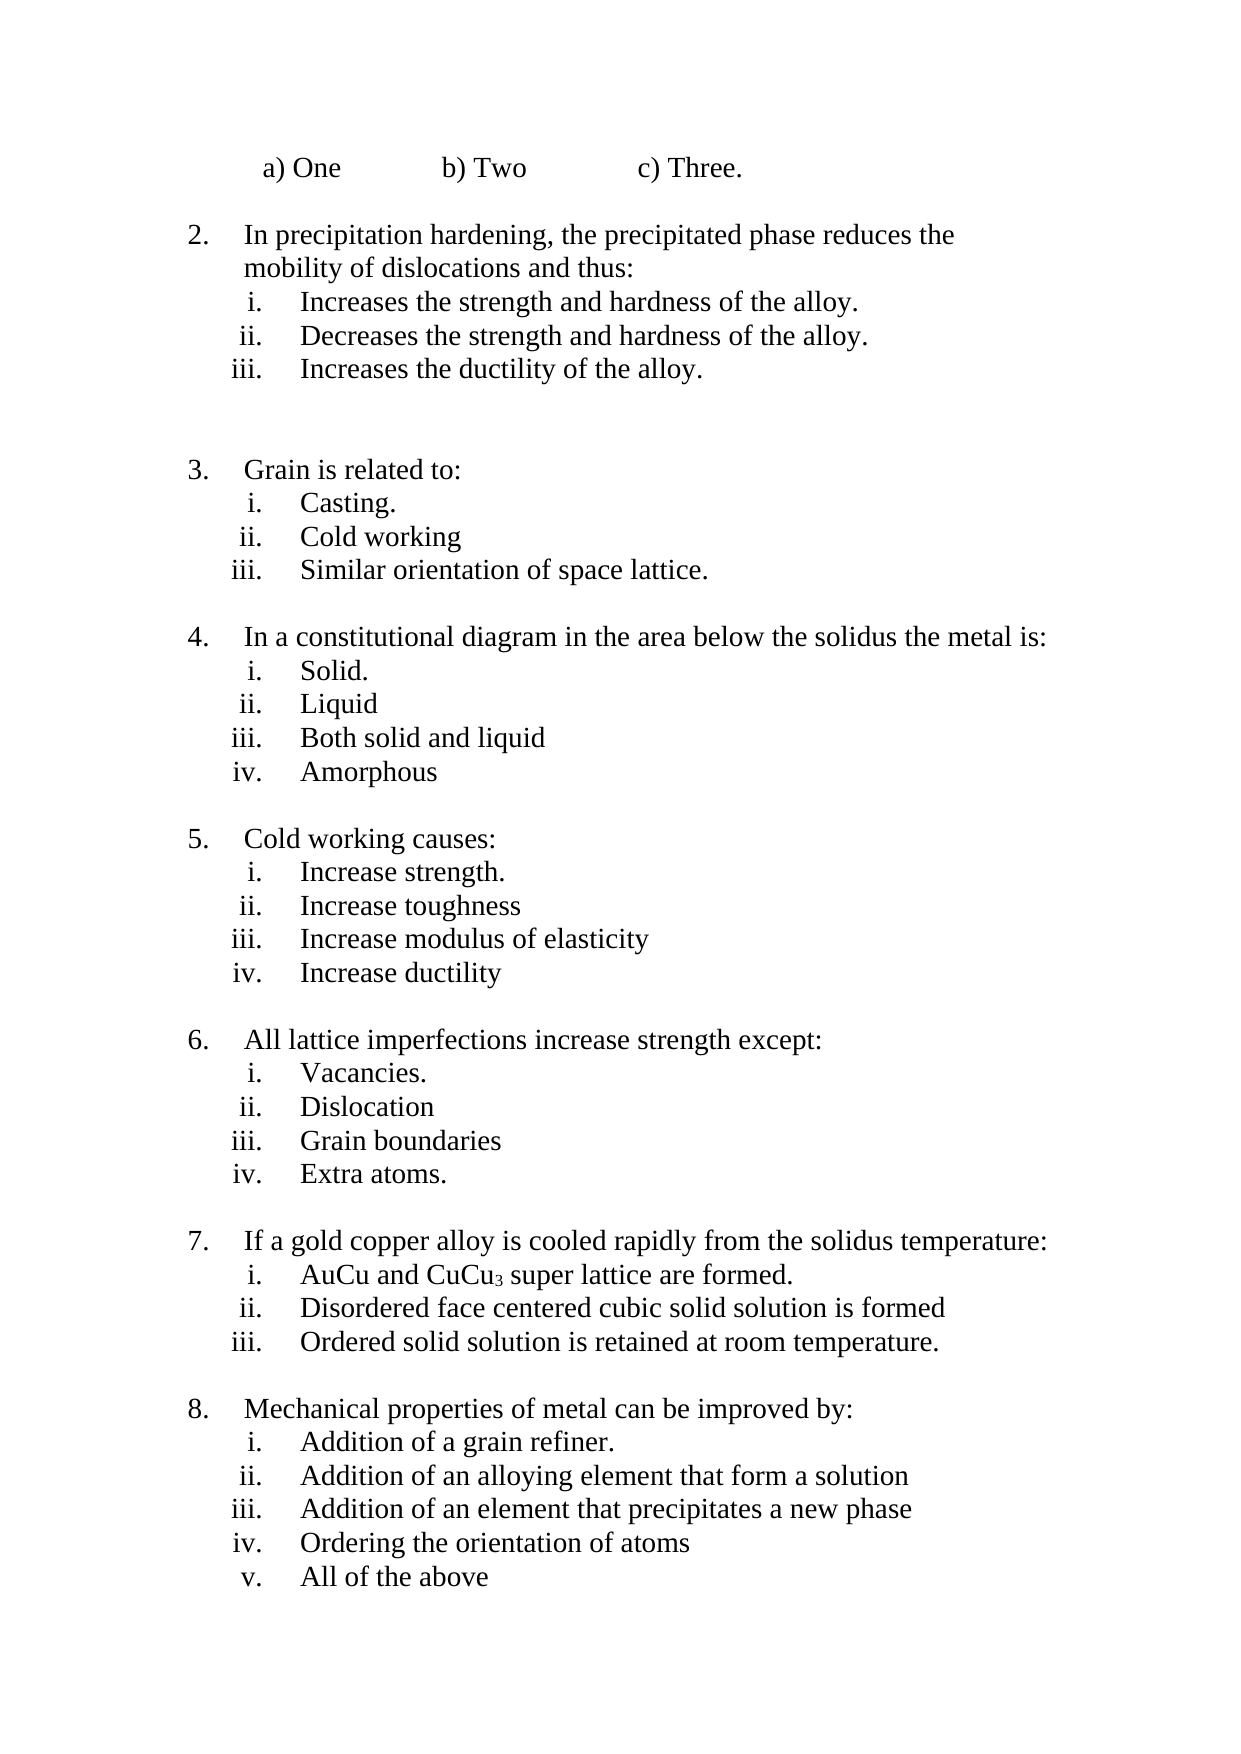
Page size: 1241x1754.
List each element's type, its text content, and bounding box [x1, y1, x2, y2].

list Solid. [262, 653, 1053, 687]
list Addition of an element that precipitates a new phase [262, 1492, 1053, 1525]
list Cold working [262, 519, 1053, 552]
list In a constitutional diagram in the area below the solidus the metal is: [187, 619, 1053, 653]
list Casting. [262, 485, 1053, 519]
list Addition of an alloying element that form a solution [262, 1458, 1053, 1492]
list Mechanical properties of metal can be improved by: [187, 1391, 1053, 1424]
text a) One b) Two c) Three. [187, 150, 1053, 183]
list Extra atoms. [262, 1156, 1053, 1190]
list Similar orientation of space lattice. [262, 552, 1053, 586]
list Cold working causes: [187, 821, 1053, 854]
list Grain is related to: [187, 452, 1053, 485]
list All lattice imperfections increase strength except: [187, 1022, 1053, 1056]
list Decreases the strength and hardness of the alloy. [262, 318, 1053, 351]
list Increase toughness [262, 888, 1053, 921]
list Increases the ductility of the alloy. [262, 351, 1053, 385]
list Disordered face centered cubic solid solution is formed [262, 1290, 1053, 1324]
list Increase ductility [262, 955, 1053, 988]
list Addition of a grain refiner. [262, 1424, 1053, 1458]
list Increase strength. [262, 854, 1053, 888]
list All of the above [262, 1559, 1053, 1592]
list Liquid [262, 687, 1053, 720]
list Dislocation [262, 1089, 1053, 1123]
list Increase modulus of elasticity [262, 921, 1053, 955]
list AuCu and CuCu3 super lattice are formed. [262, 1257, 1053, 1290]
list Ordered solid solution is retained at room temperature. [262, 1324, 1053, 1357]
list Both solid and liquid [262, 720, 1053, 754]
list If a gold copper alloy is cooled rapidly from the solidus temperature: [187, 1223, 1053, 1257]
list Increases the strength and hardness of the alloy. [262, 284, 1053, 318]
list Vacancies. [262, 1056, 1053, 1089]
list Amorphous [262, 754, 1053, 787]
list Ordering the orientation of atoms [262, 1525, 1053, 1559]
list Grain boundaries [262, 1123, 1053, 1156]
list In precipitation hardening, the precipitated phase reduces the mobility of dislocations and thus: [187, 217, 1053, 284]
